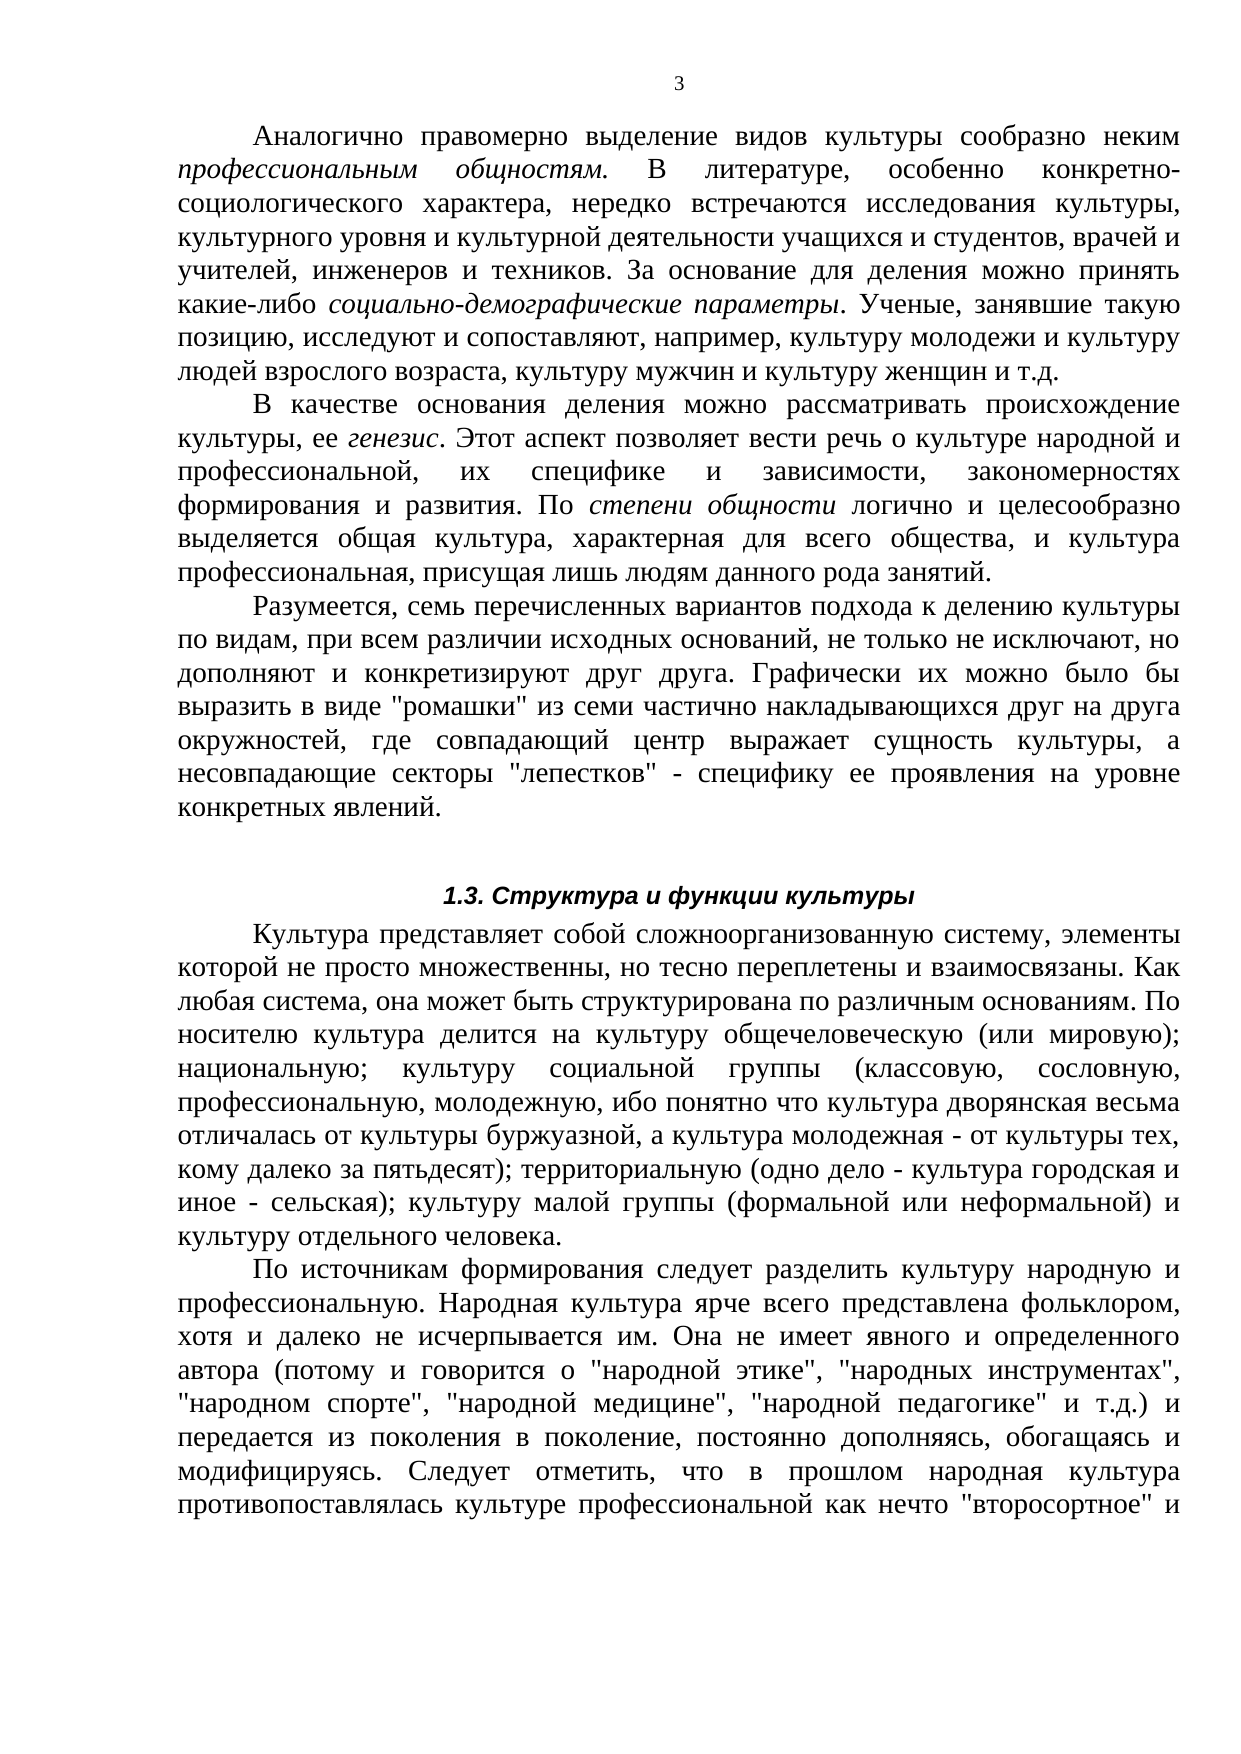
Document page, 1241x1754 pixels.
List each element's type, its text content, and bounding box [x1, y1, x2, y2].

text Аналогично правомерно выделение видов культуры сообразно неким профессиональным общностям. В литературе, особенно конкретно-социологического характера, нередко встречаются исследования культуры, культурного уровня и культурной деятельности учащихся и студентов, врачей и учителей, инженеров и техников. За основание для деления можно принять какие-либо социально-демографические параметры. Ученые, занявшие такую позицию, исследуют и сопоставляют, например, культуру молодежи и культуру людей взрослого возраста, культуру мужчин и культуру женщин и т.д. [177, 118, 1181, 386]
text В качестве основания деления можно рассматривать происхождение культуры, ее генезис. Этот аспект позволяет вести речь о культуре народной и профессиональной, их специфике и зависимости, закономерностях формирования и развития. По степени общности логично и целесообразно выделяется общая культура, характерная для всего общества, и культура профессиональная, присущая лишь людям данного рода занятий. [177, 386, 1181, 588]
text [177, 1251, 1181, 1520]
text Разумеется, семь перечисленных вариантов подхода к делению культуры по видам, при всем различии исходных оснований, не только не исключают, но дополняют и конкретизируют друг друга. Графически их можно было бы выразить в виде "ромашки" из семи частично накладывающихся друг на друга окружностей, где совпадающий центр выражает сущность культуры, а несовпадающие секторы "лепестков" - специфику ее проявления на уровне конкретных явлений. [177, 588, 1181, 822]
text Культура представляет собой сложноорганизованную систему, элементы которой не просто множественны, но тесно переплетены и взаимосвязаны. Как любая система, она может быть структурирована по различным основаниям. По носителю культура делится на культуру общечеловеческую (или мировую); национальную; культуру социальной группы (классовую, сословную, профессиональную, молодежную, ибо понятно что культура дворянская весьма отличалась от культуры буржуазной, а культура молодежная - от культуры тех, кому далеко за пятьдесят); территориальную (одно дело - культура городская и иное - сельская); культуру малой группы (формальной или неформальной) и культуру отдельного человека. [177, 916, 1181, 1251]
subtitle 1.3. Структура и функции культуры [177, 881, 1181, 910]
